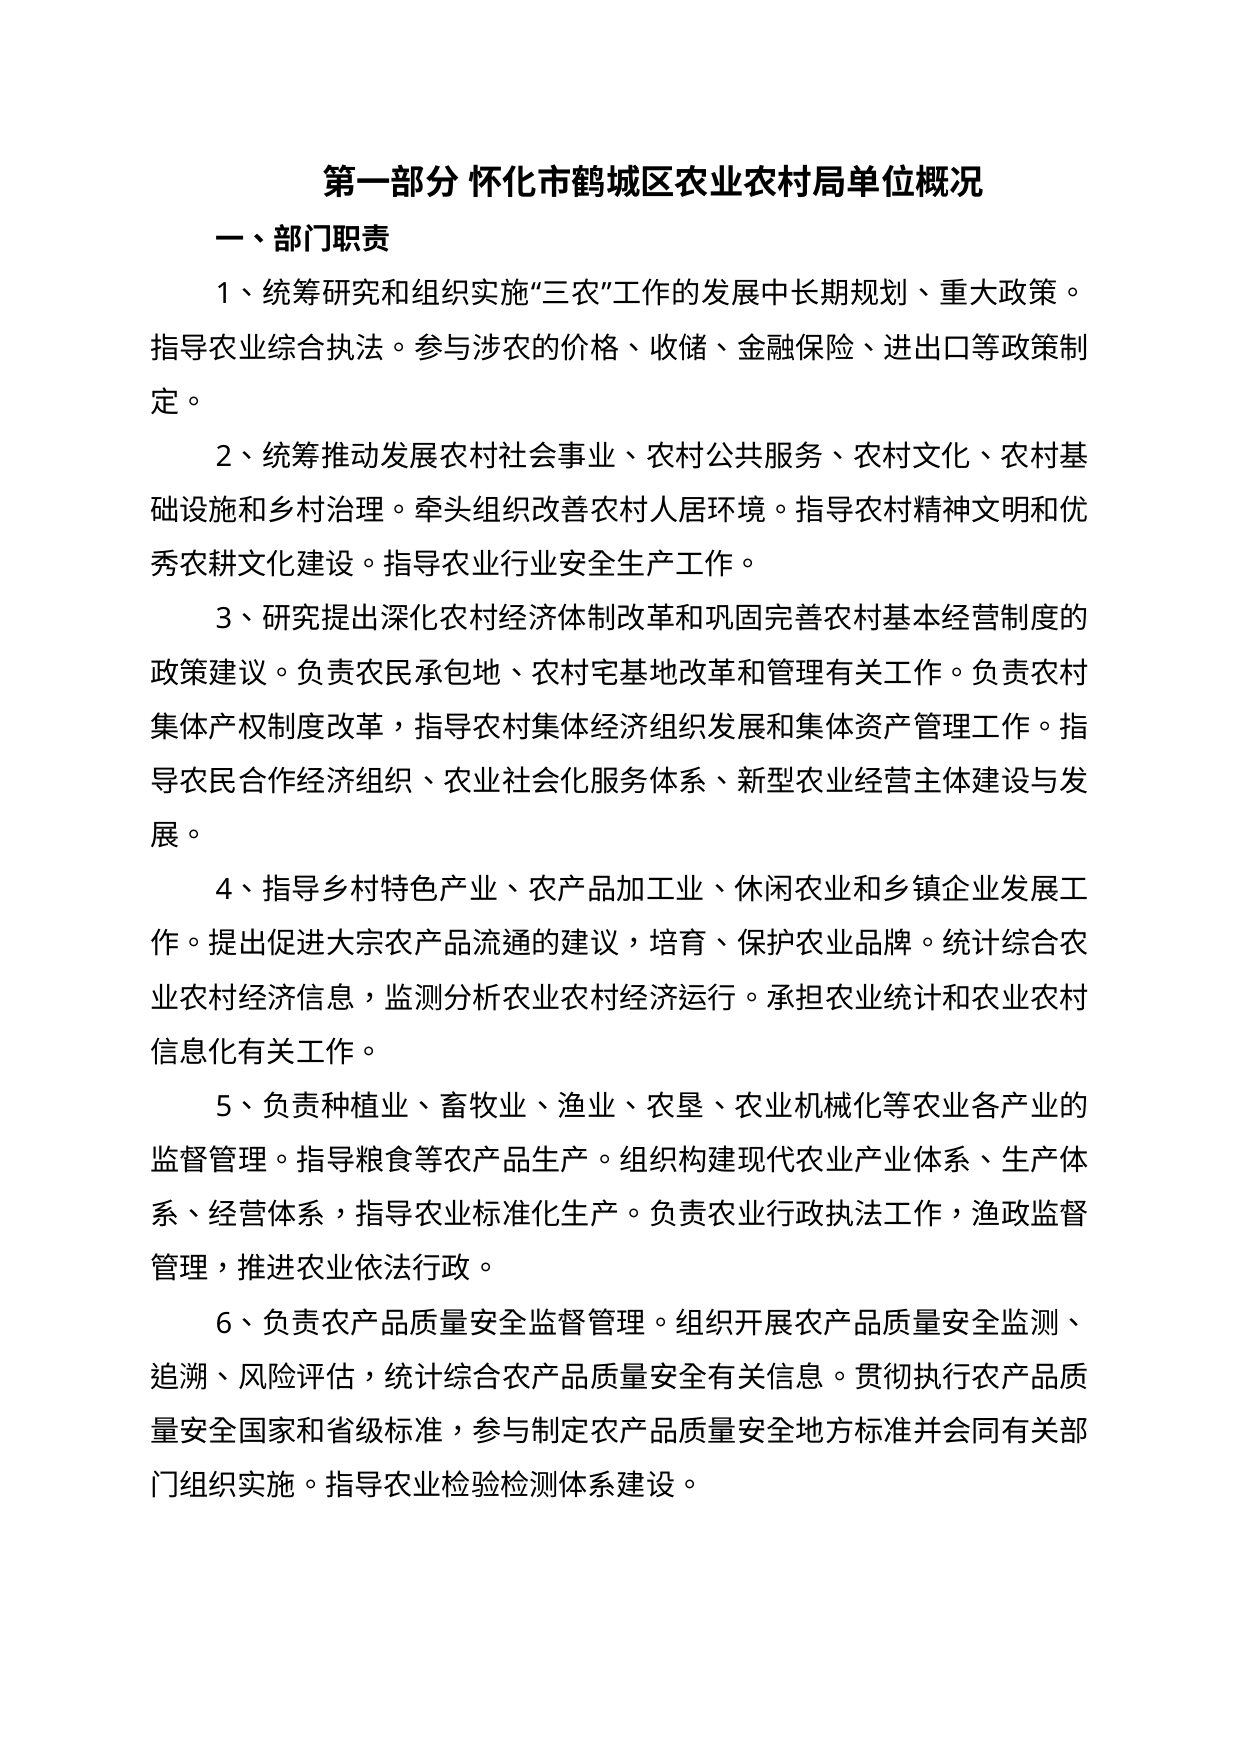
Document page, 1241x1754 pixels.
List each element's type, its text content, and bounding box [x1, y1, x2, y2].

text 3、研究提出深化农村经济体制改革和巩固完善农村基本经营制度的政策建议。负责农民承包地、农村宅基地改革和管理有关工作。负责农村集体产权制度改革，指导农村集体经济组织发展和集体资产管理工作。指导农民合作经济组织、农业社会化服务体系、新型农业经营主体建设与发展。 [150, 583, 1090, 854]
text 第一部分 怀化市鹤城区农业农村局单位概况 [150, 150, 1090, 204]
text 一、部门职责 [150, 204, 1090, 258]
text 5、负责种植业、畜牧业、渔业、农垦、农业机械化等农业各产业的监督管理。指导粮食等农产品生产。组织构建现代农业产业体系、生产体系、经营体系，指导农业标准化生产。负责农业行政执法工作，渔政监督管理，推进农业依法行政。 [150, 1071, 1090, 1287]
text 6、负责农产品质量安全监督管理。组织开展农产品质量安全监测、追溯、风险评估，统计综合农产品质量安全有关信息。贯彻执行农产品质量安全国家和省级标准，参与制定农产品质量安全地方标准并会同有关部门组织实施。指导农业检验检测体系建设。 [150, 1287, 1090, 1504]
text 2、统筹推动发展农村社会事业、农村公共服务、农村文化、农村基础设施和乡村治理。牵头组织改善农村人居环境。指导农村精神文明和优秀农耕文化建设。指导农业行业安全生产工作。 [150, 421, 1090, 583]
text 4、指导乡村特色产业、农产品加工业、休闲农业和乡镇企业发展工作。提出促进大宗农产品流通的建议，培育、保护农业品牌。统计综合农业农村经济信息，监测分析农业农村经济运行。承担农业统计和农业农村信息化有关工作。 [150, 854, 1090, 1071]
text 1、统筹研究和组织实施“三农”工作的发展中长期规划、重大政策。指导农业综合执法。参与涉农的价格、收储、金融保险、进出口等政策制定。 [150, 258, 1090, 421]
